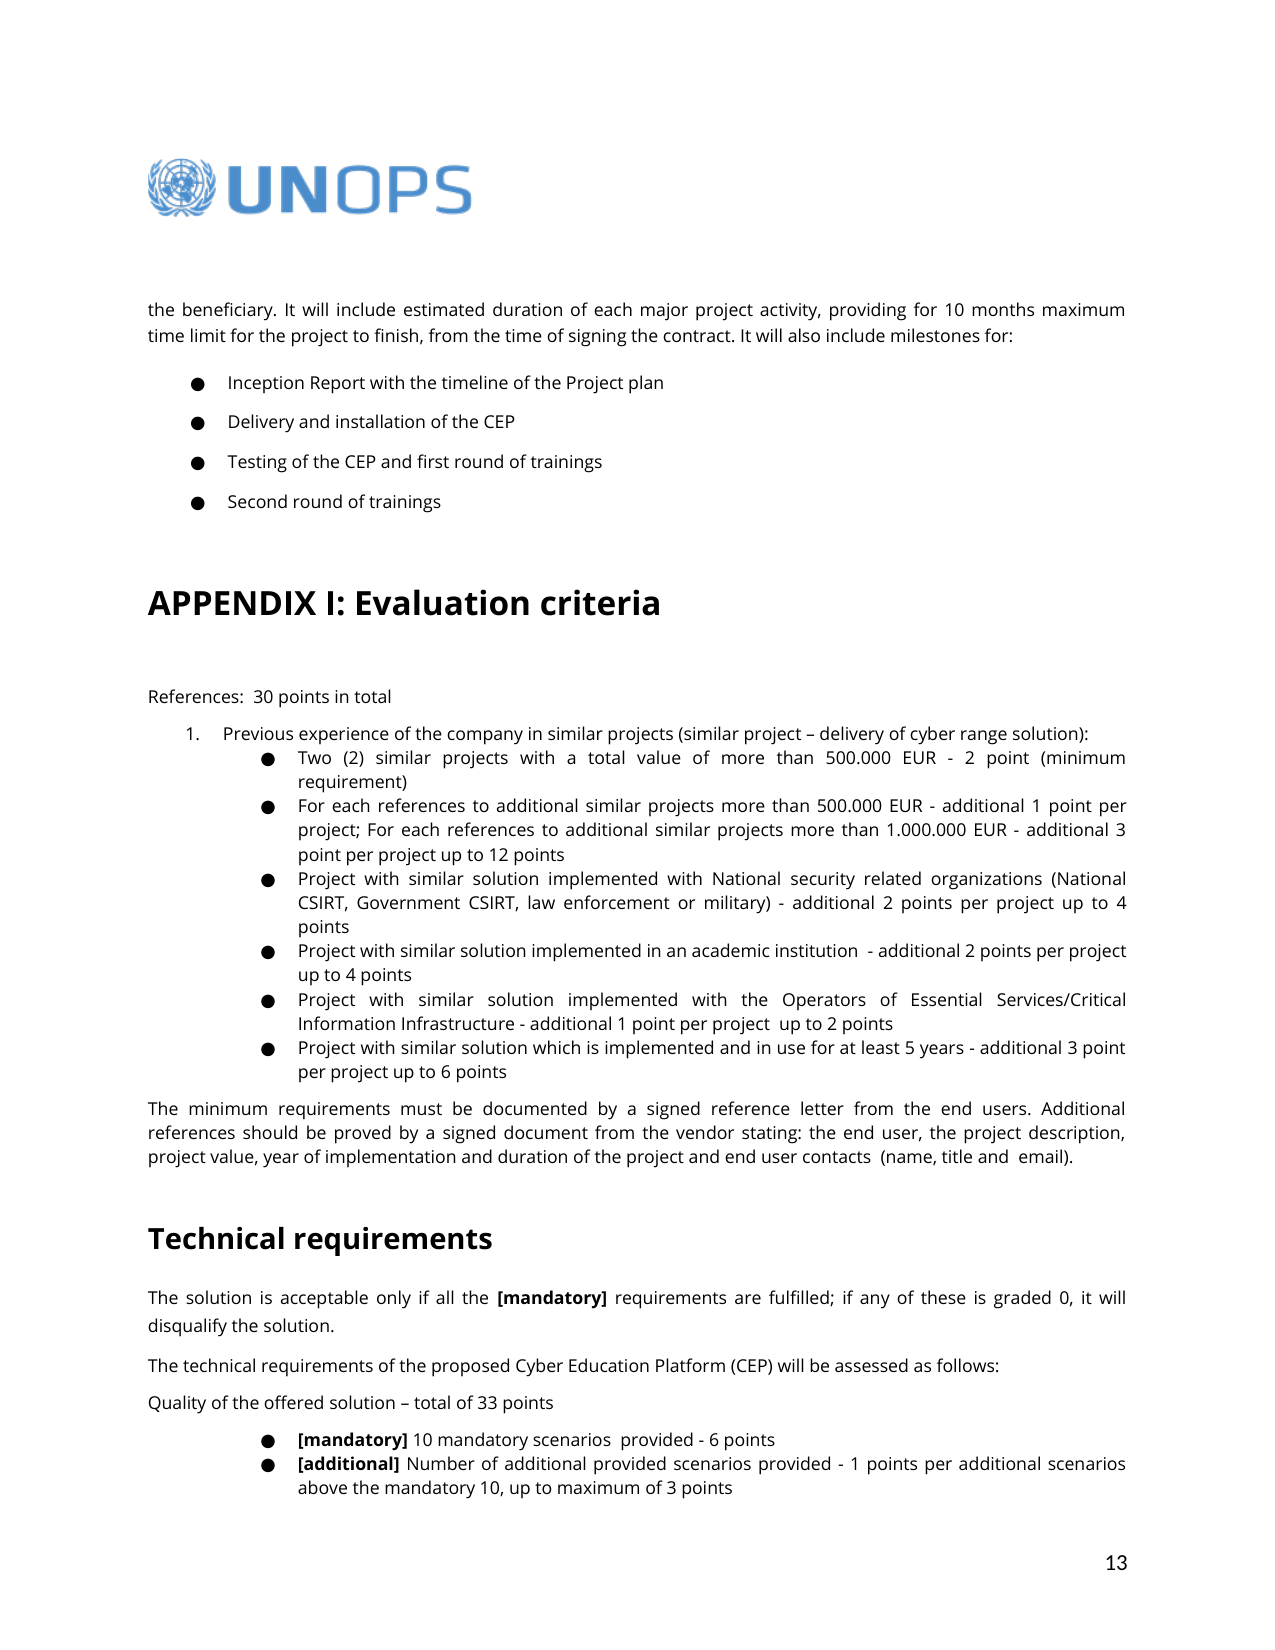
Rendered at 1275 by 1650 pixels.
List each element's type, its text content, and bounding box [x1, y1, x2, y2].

list Project with similar solution implemented with the Operators of Essential Services/Critical Information Infrastructure - additional 1 point per project up to 2 points [260, 987, 1127, 1035]
text The solution is acceptable only if all the [mandatory] requirements are fulfilled; if any of these is graded 0, it will disqualify the solution. [148, 1286, 1127, 1338]
subtitle Technical requirements [148, 1218, 1127, 1258]
list Project with similar solution implemented with National security related organizations (National CSIRT, Government CSIRT, law enforcement or military) - additional 2 points per project up to 4 points [260, 866, 1127, 939]
list For each references to additional similar projects more than 500.000 EUR - additional 1 point per project; For each references to additional similar projects more than 1.000.000 EUR - additional 3 point per project up to 12 points [260, 794, 1127, 866]
list Previous experience of the company in similar projects (similar project – delivery of cyber range solution): [185, 721, 1127, 745]
list Second round of trainings [190, 482, 1127, 519]
text The minimum requirements must be documented by a signed reference letter from the end users. Additional references should be proved by a signed document from the vendor stating: the end user, the project description, project value, year of implementation and duration of the project and end user contacts (name, title and email). [148, 1096, 1127, 1169]
list Project with similar solution implemented in an academic institution - additional 2 points per project up to 4 points [260, 939, 1127, 987]
text References: 30 points in total [148, 684, 1127, 709]
picture [148, 158, 472, 217]
list Inception Report with the timeline of the Project plan [190, 363, 1127, 399]
list [additional] Number of additional provided scenarios provided - 1 points per additional scenarios above the mandatory 10, up to maximum of 3 points [260, 1451, 1127, 1499]
text Quality of the offered solution – total of 33 points [148, 1390, 1127, 1414]
list Project with similar solution which is implemented and in use for at least 5 years - additional 3 point per project up to 6 points [260, 1035, 1127, 1084]
list Two (2) similar projects with a total value of more than 500.000 EUR - 2 point (minimum requirement) [260, 745, 1127, 794]
text The technical requirements of the proposed Cyber Education Platform (CEP) will be assessed as follows: [148, 1354, 1127, 1378]
list [mandatory] 10 mandatory scenarios provided - 6 points [260, 1427, 1127, 1451]
list Testing of the CEP and first round of trainings [190, 443, 1127, 479]
subtitle APPENDIX I: Evaluation criteria [148, 580, 1127, 625]
list Delivery and installation of the CEP [190, 403, 1127, 439]
